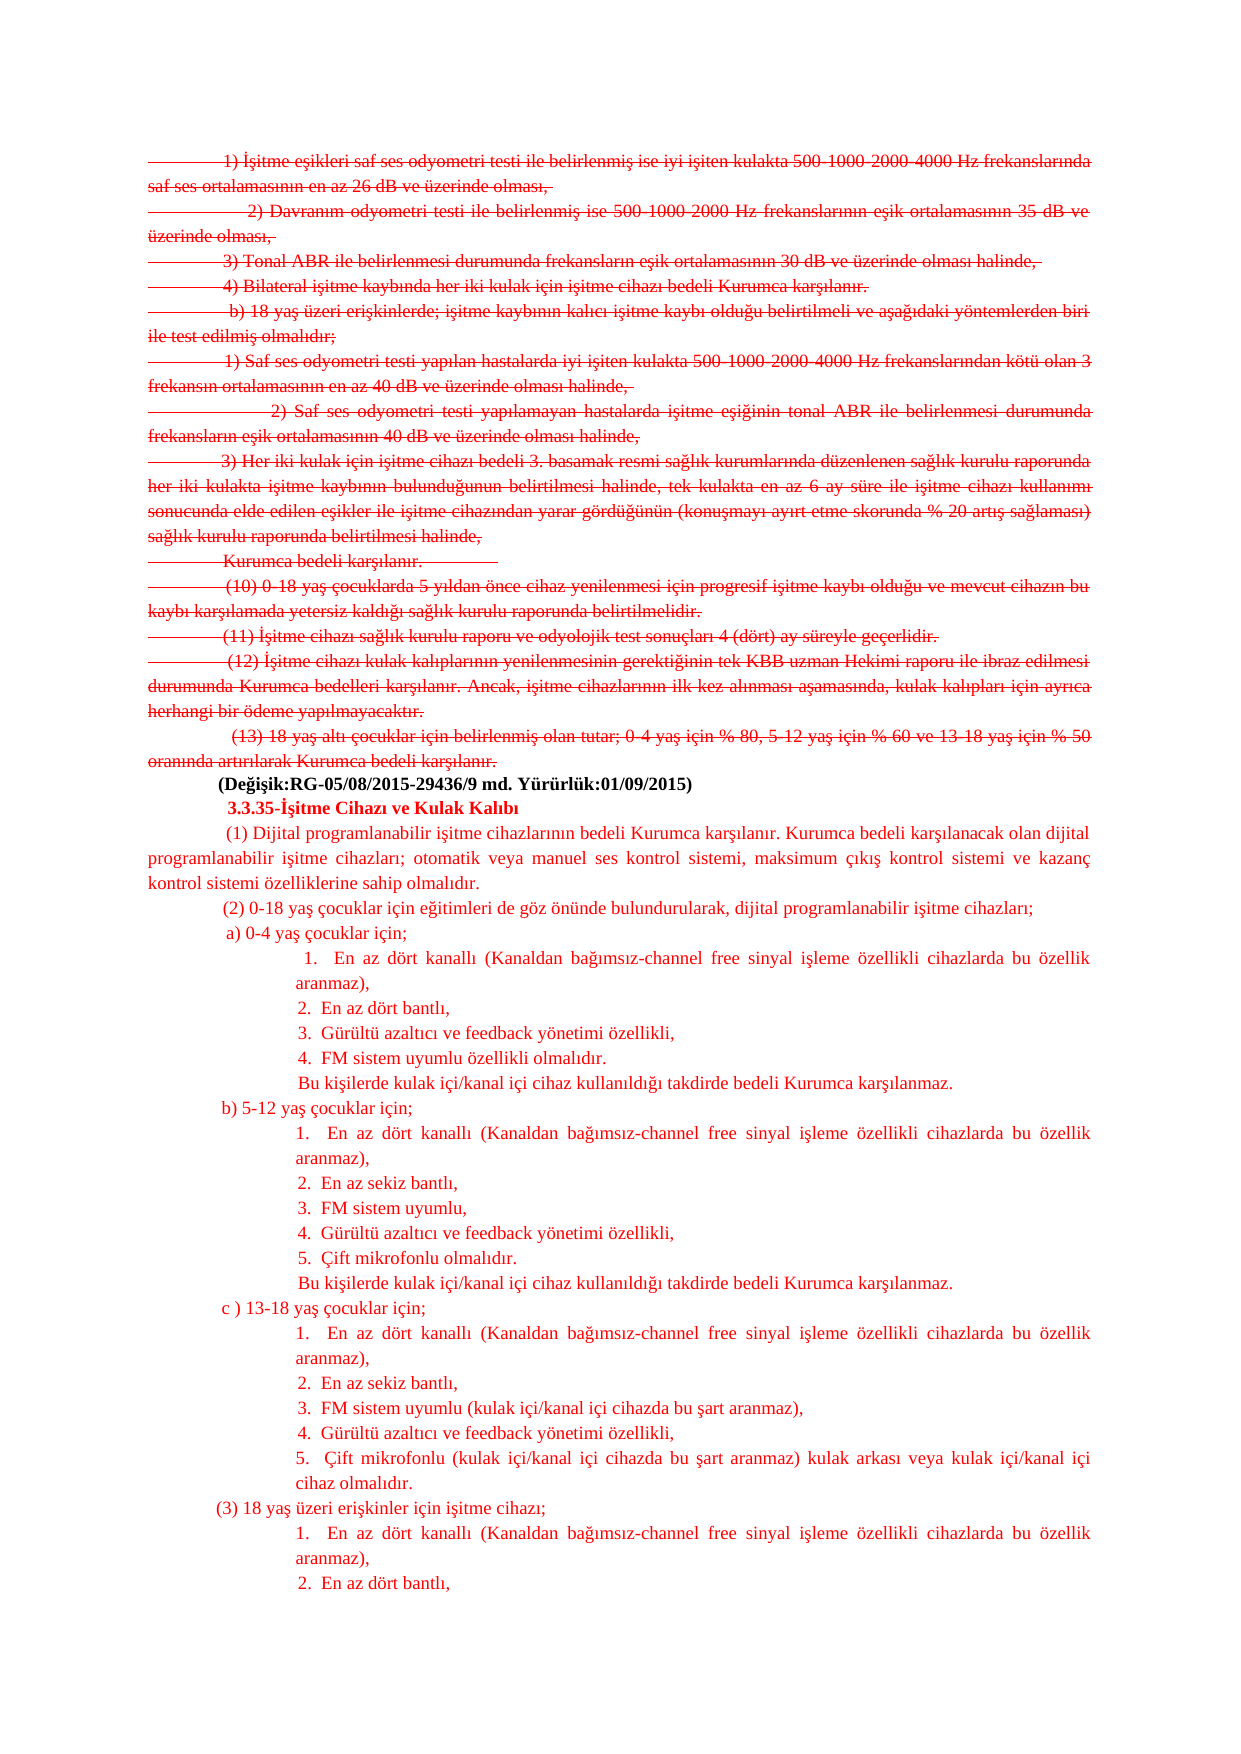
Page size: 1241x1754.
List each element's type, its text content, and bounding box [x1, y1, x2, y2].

text (12) İşitme cihazı kulak kalıplarının yenilenmesinin gerektiğinin tek KBB uzman Hekimi raporu ile ibraz edilmesi durumunda Kurumca bedelleri karşılanır. Ancak, işitme cihazlarının ilk kez alınması aşamasında, kulak kalıpları için ayrıca herhangi bir ödeme yapılmayacaktır. [148, 648, 1093, 723]
text (13) 18 yaş altı çocuklar için belirlenmiş olan tutar; 0-4 yaş için % 80, 5-12 yaş için % 60 ve 13-18 yaş için % 50 oranında artırılarak Kurumca bedeli karşılanır. [148, 723, 1093, 773]
text 4. FM sistem uyumlu özellikli olmalıdır. [298, 1044, 1093, 1069]
text 2. En az sekiz bantlı, [148, 1169, 1093, 1194]
text 1. En az dört kanallı (Kanaldan bağımsız-channel free sinyal işleme özellikli cihazlarda bu özellik aranmaz), [295, 1519, 1093, 1569]
text 2. En az dört bantlı, [148, 994, 1093, 1019]
text (1) Dijital programlanabilir işitme cihazlarının bedeli Kurumca karşılanır. Kurumca bedeli karşılanacak olan dijital programlanabilir işitme cihazları; otomatik veya manuel ses kontrol sistemi, maksimum çıkış kontrol sistemi ve kazanç kontrol sistemi özelliklerine sahip olmalıdır. [148, 819, 1093, 894]
text (2) 0-18 yaş çocuklar için eğitimleri de göz önünde bulundurularak, dijital programlanabilir işitme cihazları; [148, 894, 1093, 919]
text Bu kişilerde kulak içi/kanal içi cihaz kullanıldığı takdirde bedeli Kurumca karşılanmaz. [298, 1069, 1093, 1094]
text 2) Saf ses odyometri testi yapılamayan hastalarda işitme eşiğinin tonal ABR ile belirlenmesi durumunda frekansların eşik ortalamasının 40 dB ve üzerinde olması halinde, [148, 398, 1093, 412]
text 2. En az sekiz bantlı, [148, 1369, 1093, 1394]
text 1. En az dört kanallı (Kanaldan bağımsız-channel free sinyal işleme özellikli cihazlarda bu özellik aranmaz), [295, 1119, 1093, 1169]
text Kurumca bedeli karşılanır. [148, 548, 1093, 573]
text 5. Çift mikrofonlu (kulak içi/kanal içi cihazda bu şart aranmaz) kulak arkası veya kulak içi/kanal içi cihaz olmalıdır. [295, 1444, 1093, 1494]
text b) 18 yaş üzeri erişkinlerde; işitme kaybının kalıcı işitme kaybı olduğu belirtilmeli ve aşağıdaki yöntemlerden biri ile test edilmiş olmalıdır; [148, 298, 1093, 348]
text 5. Çift mikrofonlu olmalıdır. [260, 1244, 1093, 1269]
text 1) İşitme eşikleri saf ses odyometri testi ile belirlenmiş ise iyi işiten kulakta 500-1000-2000-4000 Hz frekanslarında saf ses ortalamasının en az 26 dB ve üzerinde olması, [148, 148, 1093, 198]
text (11) İşitme cihazı sağlık kurulu raporu ve odyolojik test sonuçları 4 (dört) ay süreyle geçerlidir. [148, 623, 1093, 648]
text a) 0-4 yaş çocuklar için; [148, 919, 1093, 944]
text 3. FM sistem uyumlu, [148, 1194, 1093, 1219]
text 3) Tonal ABR ile belirlenmesi durumunda frekansların eşik ortalamasının 30 dB ve üzerinde olması halinde, [148, 248, 1093, 273]
text 1) Saf ses odyometri testi yapılan hastalarda iyi işiten kulakta 500-1000-2000-4000 Hz frekanslarından kötü olan 3 frekansın ortalamasının en az 40 dB ve üzerinde olması halinde, [148, 348, 1093, 398]
text 1. En az dört kanallı (Kanaldan bağımsız-channel free sinyal işleme özellikli cihazlarda bu özellik aranmaz), [295, 1319, 1093, 1369]
text 4. Gürültü azaltıcı ve feedback yönetimi özellikli, [148, 1219, 1093, 1244]
text c ) 13-18 yaş çocuklar için; [148, 1294, 1093, 1319]
text 2. En az dört bantlı, [298, 1569, 1093, 1594]
text 2) Saf ses odyometri testi yapılamayan hastalarda işitme eşiğinin tonal ABR ile belirlenmesi durumunda frekansların eşik ortalamasının 40 dB ve üzerinde olması halinde, [148, 413, 1093, 448]
text 4) Bilateral işitme kaybında her iki kulak için işitme cihazı bedeli Kurumca karşılanır. [148, 273, 1093, 298]
text 2) Davranım odyometri testi ile belirlenmiş ise 500-1000-2000 Hz frekanslarının eşik ortalamasının 35 dB ve üzerinde olması, [148, 198, 1093, 248]
text 3. Gürültü azaltıcı ve feedback yönetimi özellikli, [298, 1019, 1093, 1044]
text (10) 0-18 yaş çocuklarda 5 yıldan önce cihaz yenilenmesi için progresif işitme kaybı olduğu ve mevcut cihazın bu kaybı karşılamada yetersiz kaldığı sağlık kurulu raporunda belirtilmelidir. [148, 573, 1093, 623]
text (Değişik:RG-05/08/2015-29436/9 md. Yürürlük:01/09/2015) [148, 773, 1093, 794]
text Bu kişilerde kulak içi/kanal içi cihaz kullanıldığı takdirde bedeli Kurumca karşılanmaz. [298, 1269, 1093, 1294]
text (3) 18 yaş üzeri erişkinler için işitme cihazı; [148, 1494, 1093, 1519]
text 4. Gürültü azaltıcı ve feedback yönetimi özellikli, [148, 1419, 1093, 1444]
text 3) Her iki kulak için işitme cihazı bedeli 3. basamak resmi sağlık kurumlarında düzenlenen sağlık kurulu raporunda her iki kulakta işitme kaybının bulunduğunun belirtilmesi halinde, tek kulakta en az 6 ay süre ile işitme cihazı kullanımı sonucunda elde edilen eşikler ile işitme cihazından yarar gördüğünün (konuşmayı ayırt etme skorunda % 20 artış sağlaması) sağlık kurulu raporunda belirtilmesi halinde, [148, 488, 1093, 548]
text 3) Her iki kulak için işitme cihazı bedeli 3. basamak resmi sağlık kurumlarında düzenlenen sağlık kurulu raporunda her iki kulakta işitme kaybının bulunduğunun belirtilmesi halinde, tek kulakta en az 6 ay süre ile işitme cihazı kullanımı sonucunda elde edilen eşikler ile işitme cihazından yarar gördüğünün (konuşmayı ayırt etme skorunda % 20 artış sağlaması) sağlık kurulu raporunda belirtilmesi halinde, [148, 448, 1093, 487]
text 1. En az dört kanallı (Kanaldan bağımsız-channel free sinyal işleme özellikli cihazlarda bu özellik aranmaz), [295, 944, 1093, 994]
text 3. FM sistem uyumlu (kulak içi/kanal içi cihazda bu şart aranmaz), [148, 1394, 1093, 1419]
text 3.3.35-İşitme Cihazı ve Kulak Kalıbı [148, 794, 1093, 819]
text b) 5-12 yaş çocuklar için; [221, 1094, 1093, 1119]
